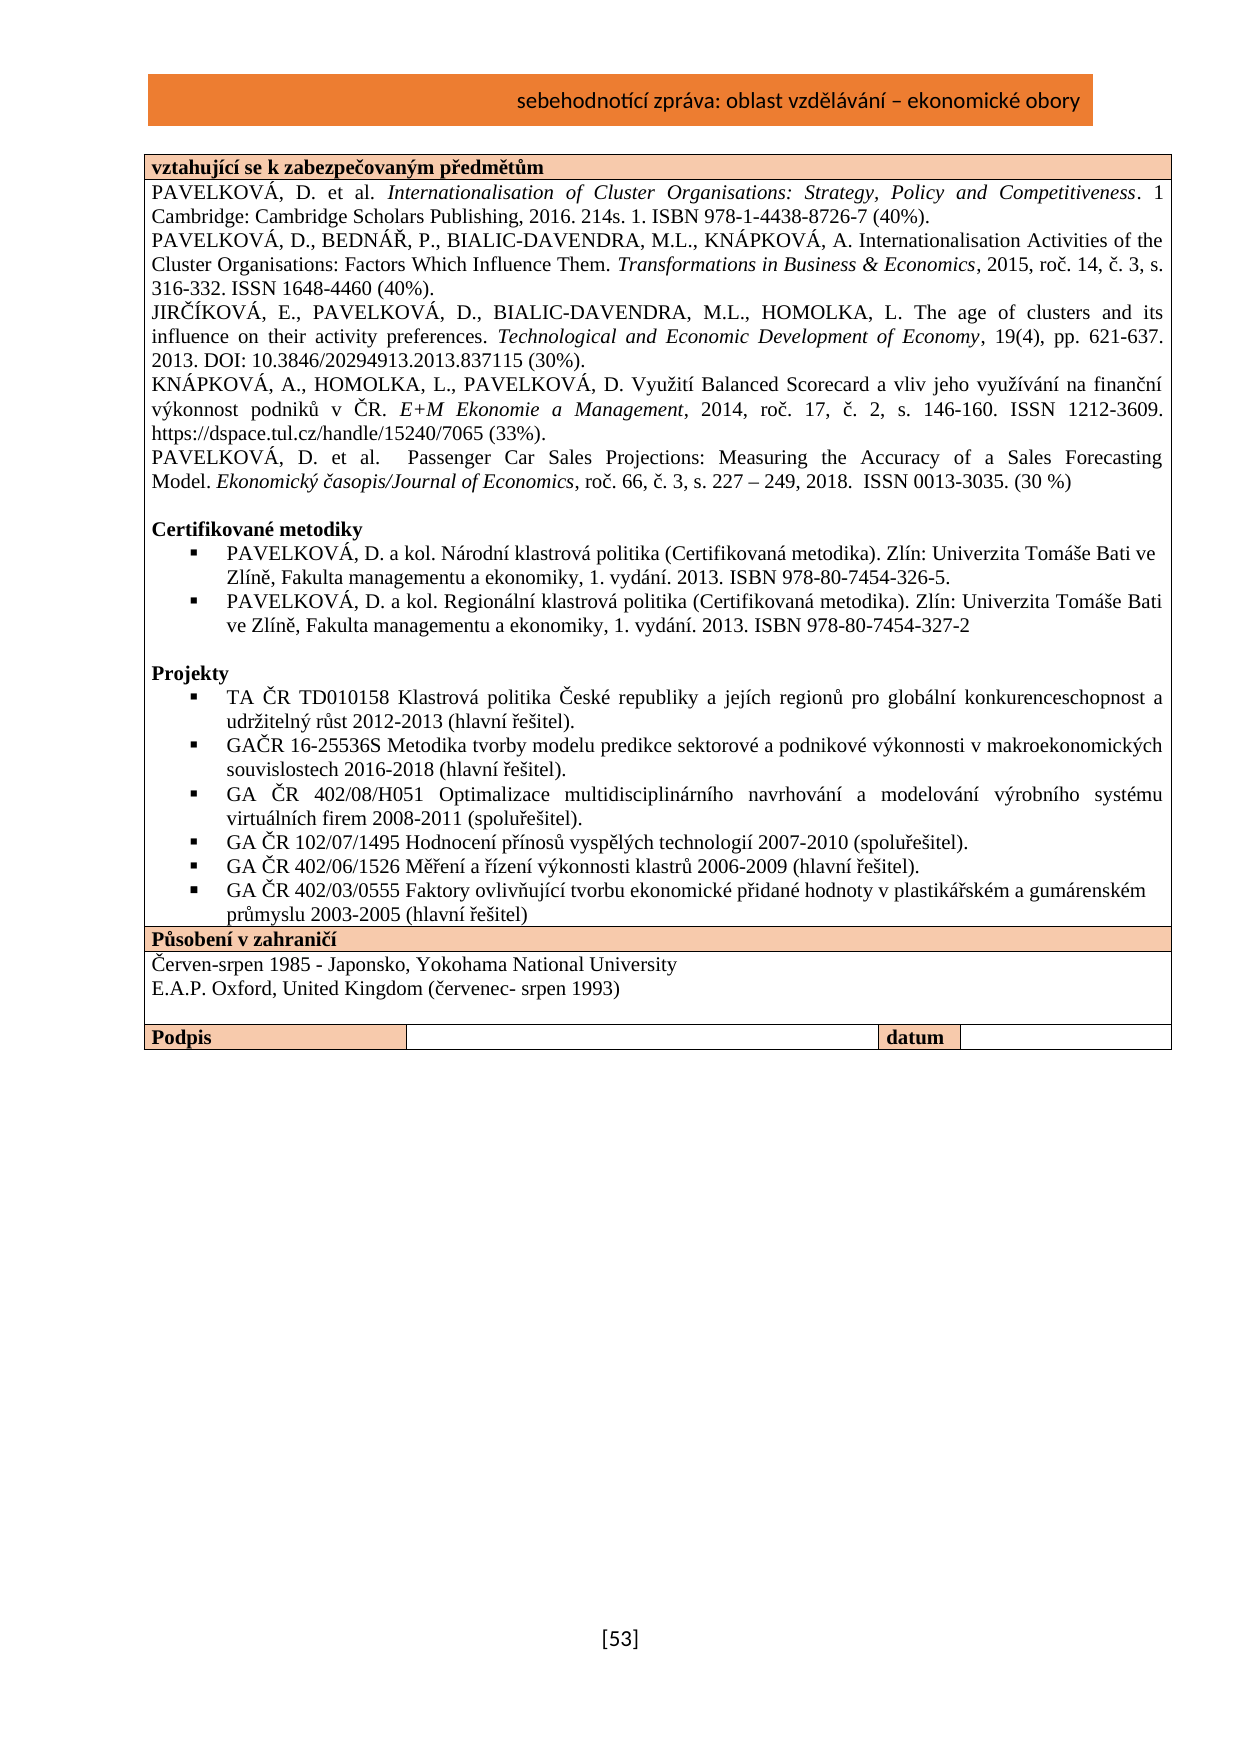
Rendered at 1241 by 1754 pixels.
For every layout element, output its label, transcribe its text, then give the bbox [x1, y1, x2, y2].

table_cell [145, 155, 1171, 179]
table_cell datum [879, 1025, 960, 1049]
table_cell Působení v zahraničí [145, 927, 1171, 951]
table_cell [961, 1025, 1171, 1049]
table_cell [407, 1025, 878, 1049]
table_cell Podpis [145, 1025, 406, 1049]
table_cell Červen-srpen 1985 - Japonsko, Yokohama National University E.A.P. Oxford, United Kingdom (červenec- srpen 1993) [145, 952, 1171, 1024]
table_cell PAVELKOVÁ, D. et al. Internationalisation of Cluster Organisations: Strategy, Policy and Competitiveness. 1 Cambridge: Cambridge Scholars Publishing, 2016. 214s. 1. ISBN 978-1-4438-8726-7 (40%). PAVELKOVÁ, D., BEDNÁŘ, P., BIALIC-DAVENDRA, M.L., KNÁPKOVÁ, A. Internationalisation Activities of the Cluster Organisations: Factors Which Influence Them. Transformations in Business & Economics, 2015, roč. 14, č. 3, s. 316-332. ISSN 1648-4460 (40%). JIRČÍKOVÁ, E., PAVELKOVÁ, D., BIALIC-DAVENDRA, M.L., HOMOLKA, L. The age of clusters and its influence on their activity preferences. Technological and Economic Development of Economy, 19(4), pp. 621-637. 2013. DOI: 10.3846/20294913.2013.837115 (30%). KNÁPKOVÁ, A., HOMOLKA, L., PAVELKOVÁ, D. Využití Balanced Scorecard a vliv jeho využívání na finanční výkonnost podniků v ČR. E+M Ekonomie a Management, 2014, roč. 17, č. 2, s. 146-160. ISSN 1212-3609. https://dspace.tul.cz/handle/15240/7065 (33%). PAVELKOVÁ, D. et al. Passenger Car Sales Projections: Measuring the Accuracy of a Sales Forecasting Model. Ekonomický časopis/Journal of Economics, roč. 66, č. 3, s. 227 – 249, 2018. ISSN 0013-3035. (30 %) Certifikované metodiky PAVELKOVÁ, D. a kol. Národní klastrová politika (Certifikovaná metodika). Zlín: Univerzita Tomáše Bati ve Zlíně, Fakulta managementu a ekonomiky, 1. vydání. 2013. ISBN 978-80-7454-326-5. PAVELKOVÁ, D. a kol. Regionální klastrová politika (Certifikovaná metodika). Zlín: Univerzita Tomáše Bati ve Zlíně, Fakulta managementu a ekonomiky, 1. vydání. 2013. ISBN 978-80-7454-327-2 Projekty TA ČR TD010158 Klastrová politika České republiky a jejích regionů pro globální konkurenceschopnost a udržitelný růst 2012-2013 (hlavní řešitel). GAČR 16-25536S Metodika tvorby modelu predikce sektorové a podnikové výkonnosti v makroekonomických souvislostech 2016-2018 (hlavní řešitel). GA ČR 402/08/H051 Optimalizace multidisciplinárního navrhování a modelování výrobního systému virtuálních firem 2008-2011 (spoluřešitel). GA ČR 102/07/1495 Hodnocení přínosů vyspělých technologií 2007-2010 (spoluřešitel). GA ČR 402/06/1526 Měření a řízení výkonnosti klastrů 2006-2009 (hlavní řešitel). GA ČR 402/03/0555 Faktory ovlivňující tvorbu ekonomické přidané hodnoty v plastikářském a gumárenském průmyslu 2003-2005 (hlavní řešitel) [145, 180, 1171, 926]
